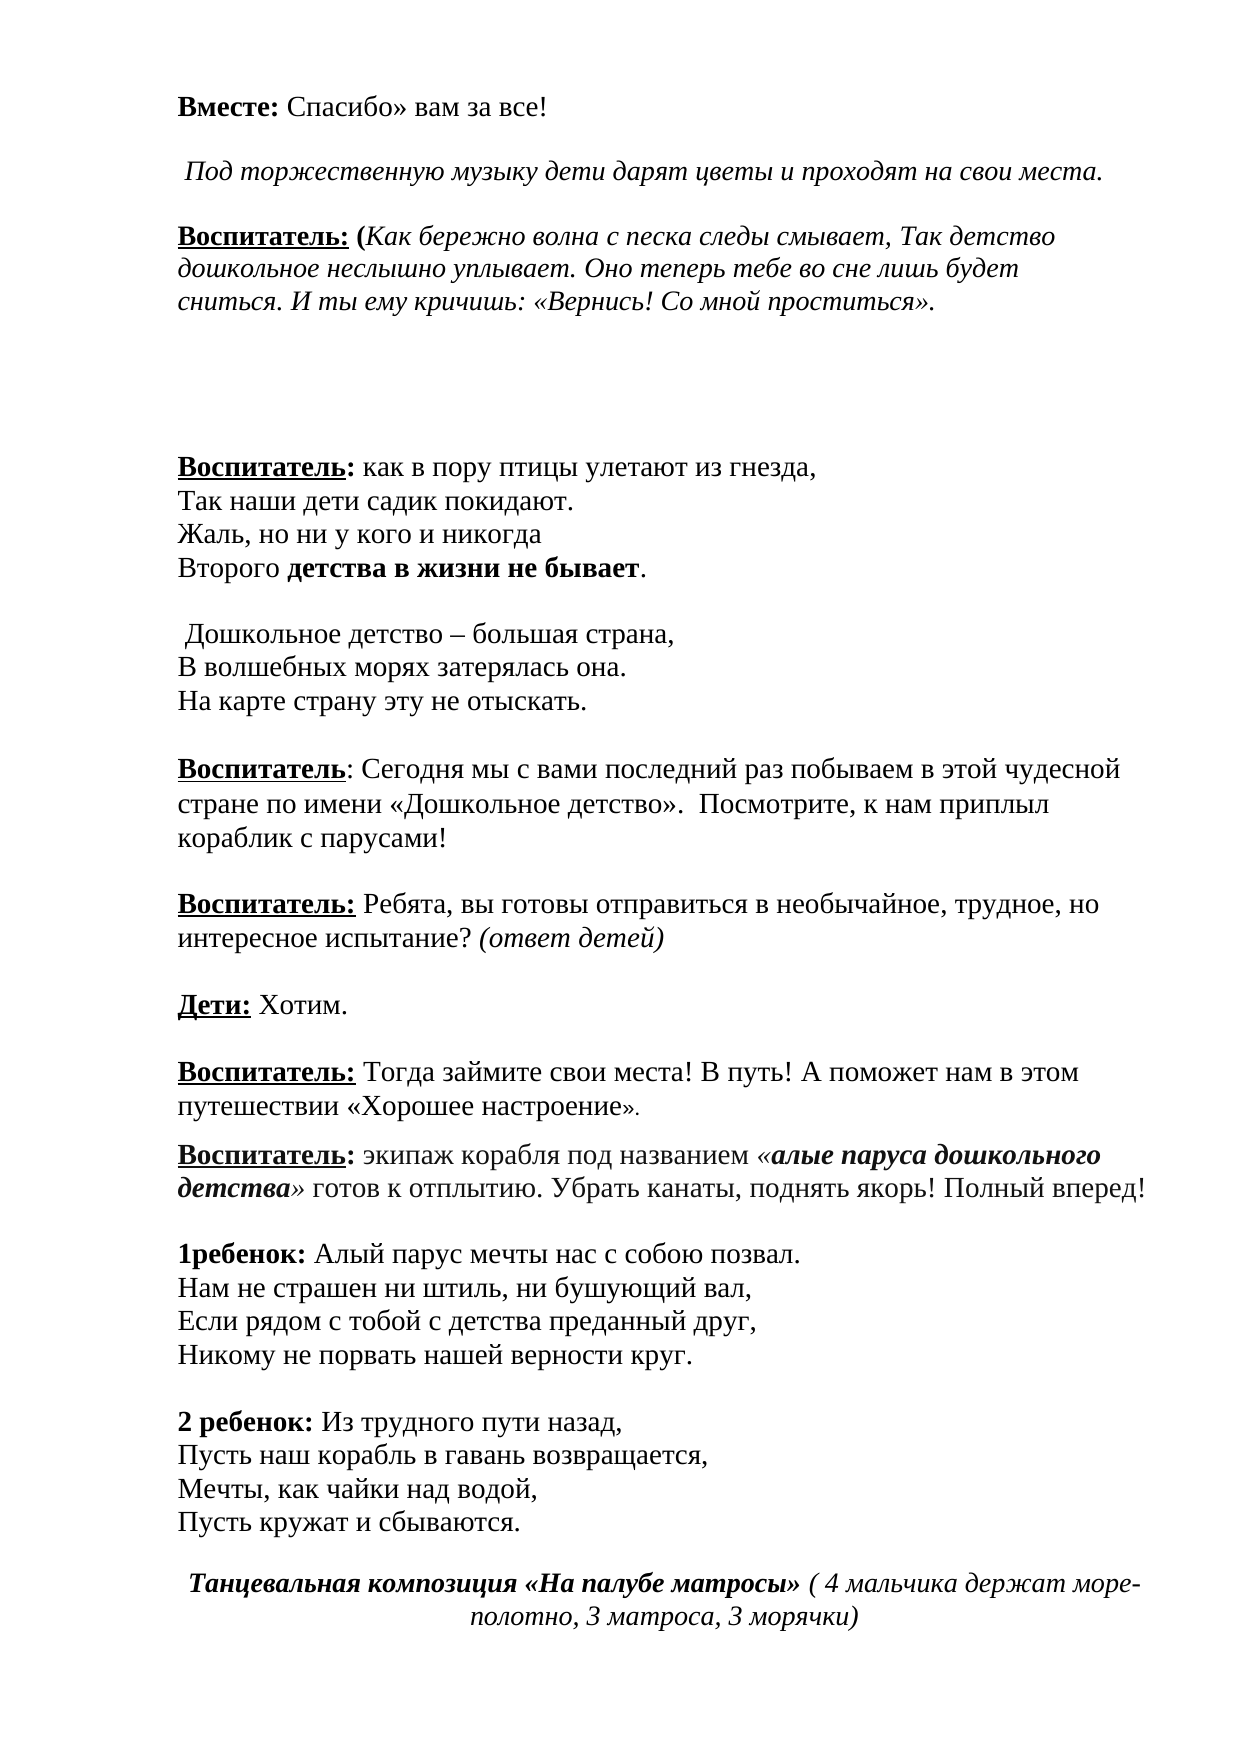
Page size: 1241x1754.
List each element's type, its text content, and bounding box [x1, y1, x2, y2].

text Воспитатель: как в пору птицы улетают из гнезда, [177, 449, 1152, 483]
text На карте страну эту не отыскать. [177, 683, 1152, 716]
text Дошкольное детство – большая страна, [177, 616, 1152, 649]
text Воспитатель: экипаж корабля под названием «алые паруса дошкольного детства» готов к отплытию. Убрать канаты, поднять якорь! Полный вперед! [177, 1137, 1152, 1204]
text Воспитатель: Ребята, вы готовы отправиться в необычайное, трудное, но интересное испытание? (ответ детей) [177, 886, 1152, 953]
text Пусть наш корабль в гавань возвращается, Мечты, как чайки над водой, Пусть кружат и сбываются. [177, 1437, 1152, 1566]
text Жаль, но ни у кого и никогда [177, 516, 1152, 550]
text Вместе: Спасибо» вам за все! [177, 89, 1152, 123]
text Второго детства в жизни не бывает. [177, 550, 1152, 583]
text Так наши дети садик покидают. [177, 483, 1152, 516]
text 1ребенок: Алый парус мечты нас с собою позвал. Нам не страшен ни штиль, ни бушующий вал, Если рядом с тобой с детства преданный друг, Никому не порвать нашей верности круг. [177, 1236, 1152, 1370]
text 2 ребенок: Из трудного пути назад, [177, 1404, 1152, 1437]
text Воспитатель: Сегодня мы с вами последний раз побываем в этой чудесной стране по имени «Дошкольное детство». Посмотрите, к нам приплыл кораблик с парусами! [177, 751, 1152, 854]
text Под торжественную музыку дети дарят цветы и проходят на свои места. [177, 154, 1152, 187]
text Дети: Хотим. [177, 987, 1152, 1021]
text Воспитатель: (Как бережно волна с песка следы смывает, Так детство дошкольное неслышно уплывает. Оно теперь тебе во сне лишь будет сниться. И ты ему кричишь: «Вернись! Со мной проститься». [177, 219, 1152, 316]
text Танцевальная композиция «На палубе матросы» ( 4 мальчика держат море-полотно, 3 матроса, 3 морячки) [177, 1566, 1152, 1631]
text В волшебных морях затерялась она. [177, 649, 1152, 683]
text Воспитатель: Тогда займите свои места! В путь! А поможет нам в этом путешествии «Хорошее настроение». [177, 1054, 1152, 1121]
